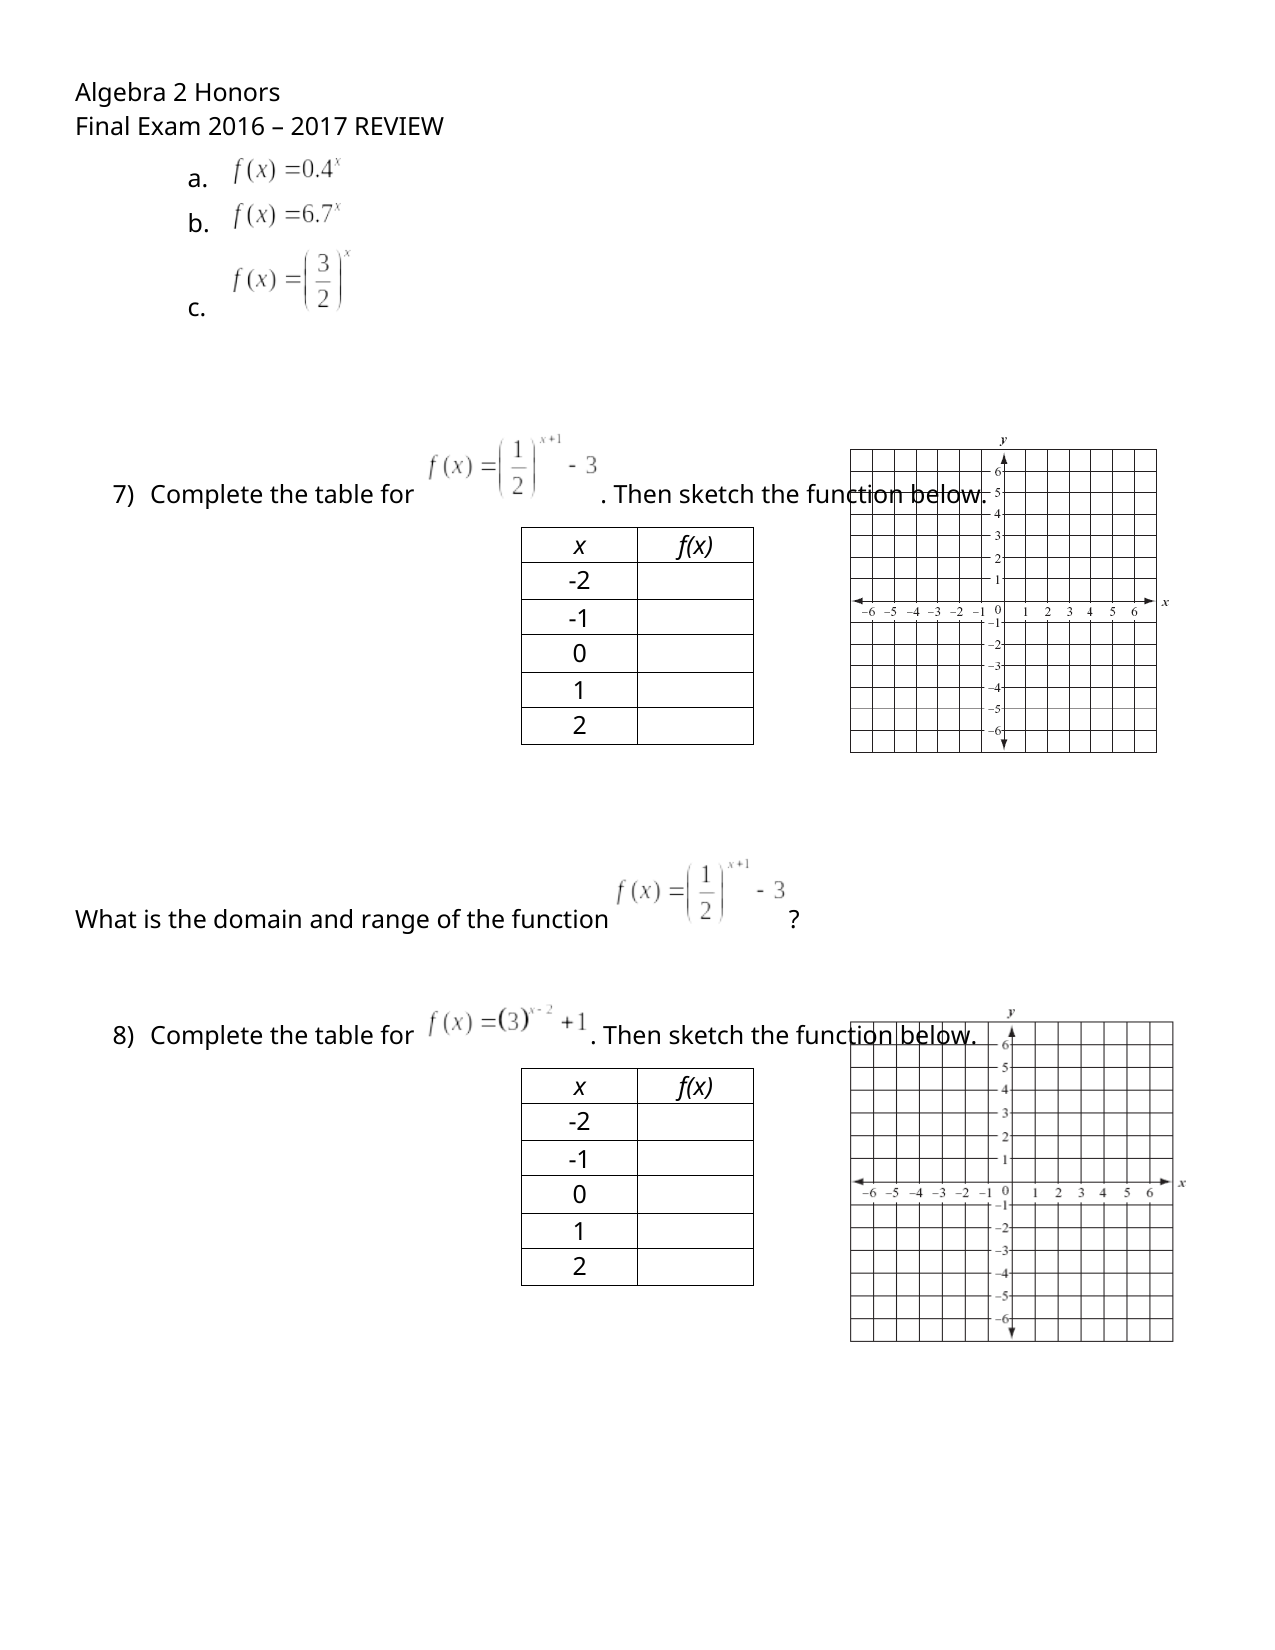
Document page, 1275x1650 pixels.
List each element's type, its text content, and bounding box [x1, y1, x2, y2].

picture [847, 511, 1170, 754]
list Complete the table for . Then sketch the function below. [112, 426, 1200, 511]
table_header x [522, 1069, 637, 1103]
table_header x [522, 528, 637, 562]
table_header f(x) [638, 528, 753, 562]
table_cell [638, 600, 753, 634]
table_cell [638, 1141, 753, 1175]
list Complete the table for . Then sketch the function below. [112, 998, 1200, 1051]
table_cell -2 [522, 1104, 637, 1140]
table_cell 0 [522, 1176, 637, 1213]
table_cell [638, 563, 753, 599]
table_cell [638, 1249, 753, 1285]
table_cell [638, 1214, 753, 1248]
table_cell [638, 673, 753, 707]
table_cell 0 [522, 635, 637, 672]
table_cell -1 [522, 1141, 637, 1175]
table_cell [638, 635, 753, 672]
table_cell [638, 1176, 753, 1213]
picture [847, 1051, 1188, 1344]
table_header f(x) [638, 1069, 753, 1103]
table_cell 1 [522, 673, 637, 707]
table_cell 2 [522, 1249, 637, 1285]
text What is the domain and range of the function? [75, 783, 1200, 964]
table_cell -1 [522, 600, 637, 634]
table_cell [638, 708, 753, 744]
table_cell [638, 1104, 753, 1140]
table_cell 2 [522, 708, 637, 744]
table_cell -2 [522, 563, 637, 599]
table_cell 1 [522, 1214, 637, 1248]
